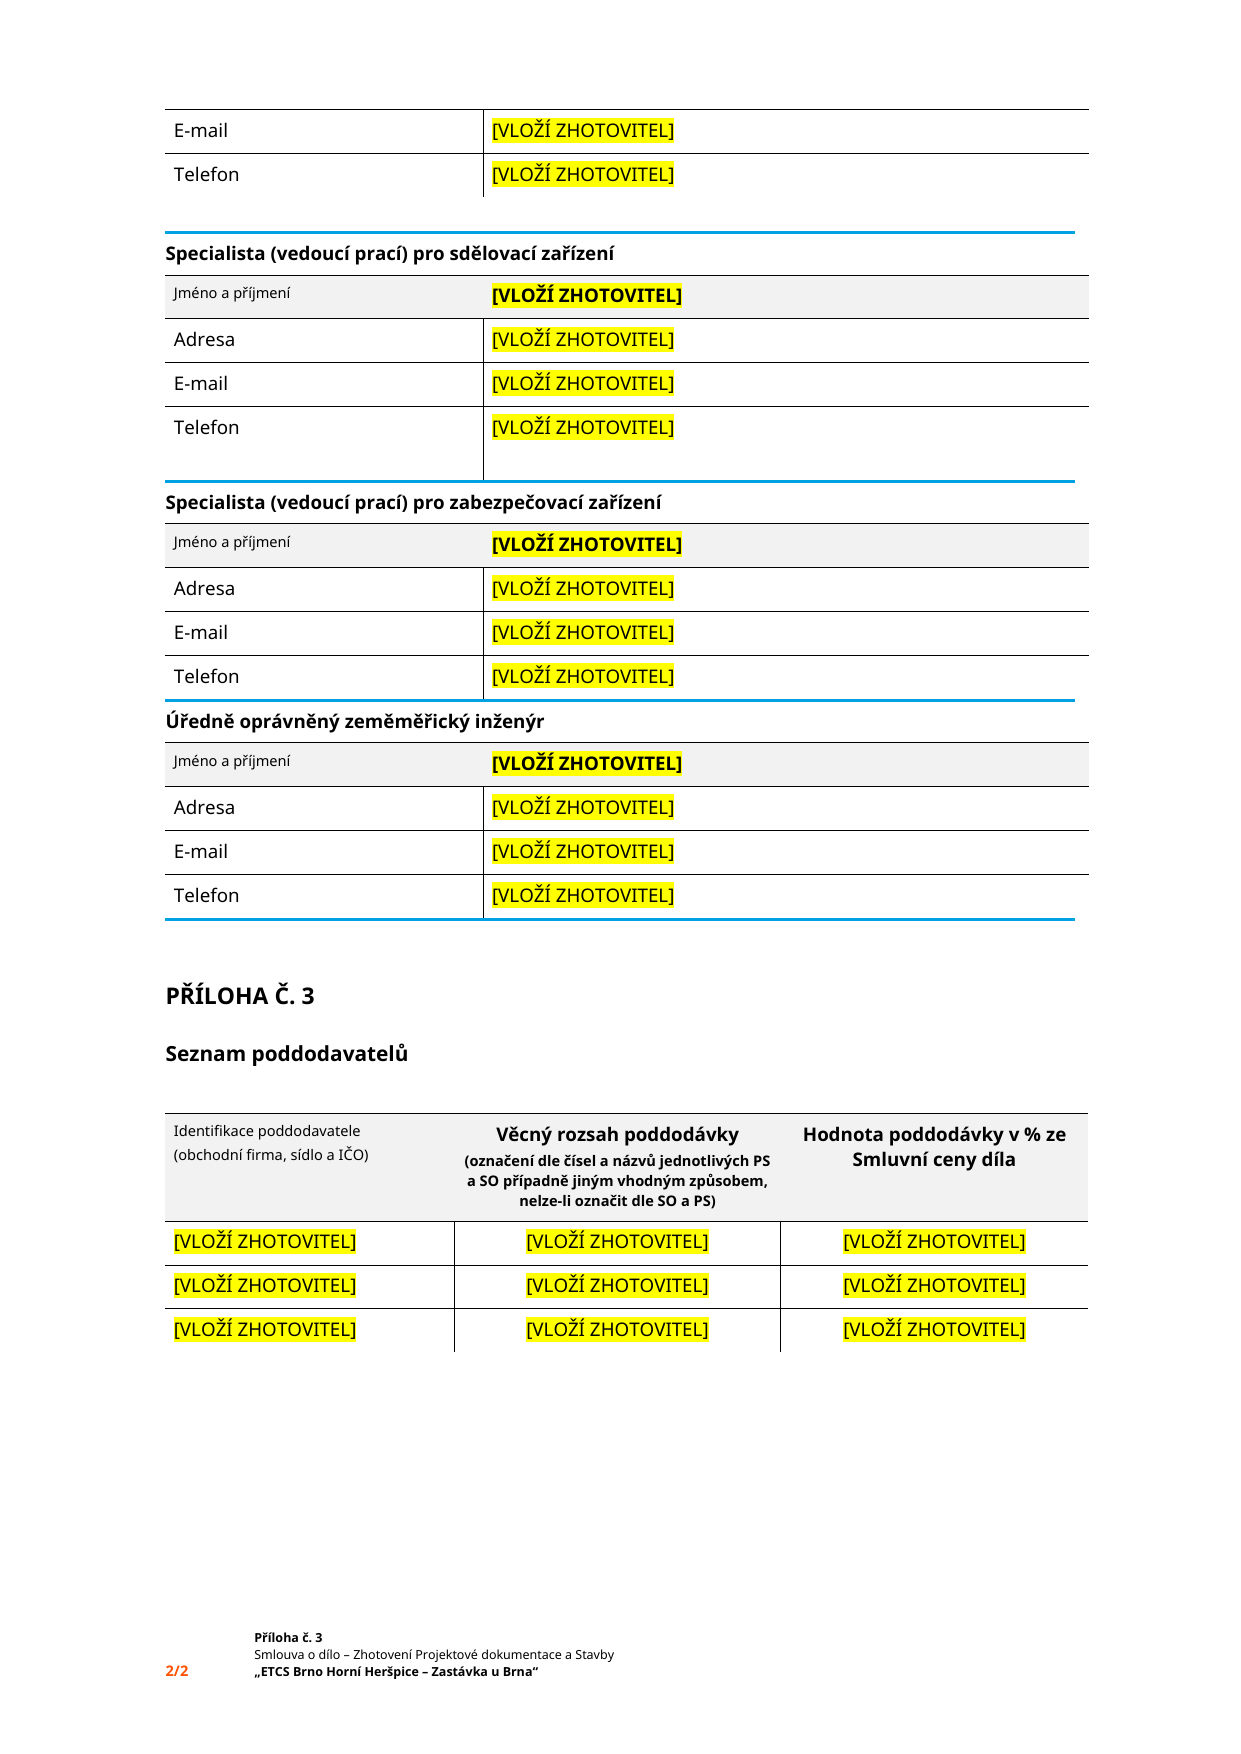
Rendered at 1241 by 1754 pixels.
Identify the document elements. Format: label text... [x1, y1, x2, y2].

table_cell [VLOŽÍ ZHOTOVITEL] [165, 1266, 454, 1308]
table_cell Telefon [165, 875, 483, 918]
table_cell [VLOŽÍ ZHOTOVITEL] [165, 1222, 454, 1264]
table_cell E-mail [165, 612, 483, 655]
table_header Jméno a příjmení [165, 524, 484, 567]
table_cell Adresa [165, 787, 483, 830]
table_cell [VLOŽÍ ZHOTOVITEL] [165, 1309, 454, 1352]
table_cell [VLOŽÍ ZHOTOVITEL] [455, 1222, 780, 1264]
table_cell [VLOŽÍ ZHOTOVITEL] [484, 319, 1089, 362]
text Úředně oprávněný zeměměřický inženýr [165, 702, 1075, 733]
table_cell [VLOŽÍ ZHOTOVITEL] [781, 1309, 1088, 1352]
table_cell [VLOŽÍ ZHOTOVITEL] [484, 787, 1089, 830]
table_cell Adresa [165, 568, 483, 611]
text Specialista (vedoucí prací) pro zabezpečovací zařízení [165, 483, 1075, 514]
table_header Identifikace poddodavatele (obchodní firma, sídlo a IČO) [165, 1114, 454, 1221]
table_cell Telefon [165, 407, 483, 479]
table_cell [VLOŽÍ ZHOTOVITEL] [484, 831, 1089, 874]
table_cell Adresa [165, 319, 483, 362]
table_cell [VLOŽÍ ZHOTOVITEL] [484, 154, 1089, 197]
table_cell E-mail [165, 363, 483, 406]
table_header Jméno a příjmení [165, 743, 484, 786]
table_cell E-mail [165, 110, 483, 153]
table_cell Telefon [165, 154, 483, 197]
table_cell Telefon [165, 656, 483, 699]
text Specialista (vedoucí prací) pro sdělovací zařízení [165, 234, 1075, 266]
table_cell [VLOŽÍ ZHOTOVITEL] [455, 1309, 780, 1352]
table_cell [VLOŽÍ ZHOTOVITEL] [455, 1266, 780, 1308]
table_header Jméno a příjmení [165, 276, 484, 318]
table_cell [VLOŽÍ ZHOTOVITEL] [781, 1222, 1088, 1264]
table_header Věcný rozsah poddodávky (označení dle čísel a názvů jednotlivých PS a SO případně jiným vhodným způsobem, nelze-li označit dle SO a PS) [454, 1114, 780, 1221]
table_cell [VLOŽÍ ZHOTOVITEL] [484, 656, 1089, 699]
table_cell [VLOŽÍ ZHOTOVITEL] [484, 110, 1089, 153]
table_cell [VLOŽÍ ZHOTOVITEL] [484, 612, 1089, 655]
text Seznam poddodavatelů [165, 1039, 1075, 1068]
table_cell [VLOŽÍ ZHOTOVITEL] [484, 568, 1089, 611]
table_cell [VLOŽÍ ZHOTOVITEL] [781, 1266, 1088, 1308]
text Příloha č. 3 [165, 980, 1075, 1011]
table_cell [VLOŽÍ ZHOTOVITEL] [484, 407, 1089, 479]
table_cell [VLOŽÍ ZHOTOVITEL] [484, 363, 1089, 406]
table_cell [VLOŽÍ ZHOTOVITEL] [484, 875, 1089, 918]
table_header [VLOŽÍ ZHOTOVITEL] [484, 276, 1089, 318]
table_cell E-mail [165, 831, 483, 874]
table_header Hodnota poddodávky v % ze Smluvní ceny díla [780, 1114, 1088, 1221]
table_header [VLOŽÍ ZHOTOVITEL] [484, 743, 1089, 786]
table_header [VLOŽÍ ZHOTOVITEL] [484, 524, 1089, 567]
